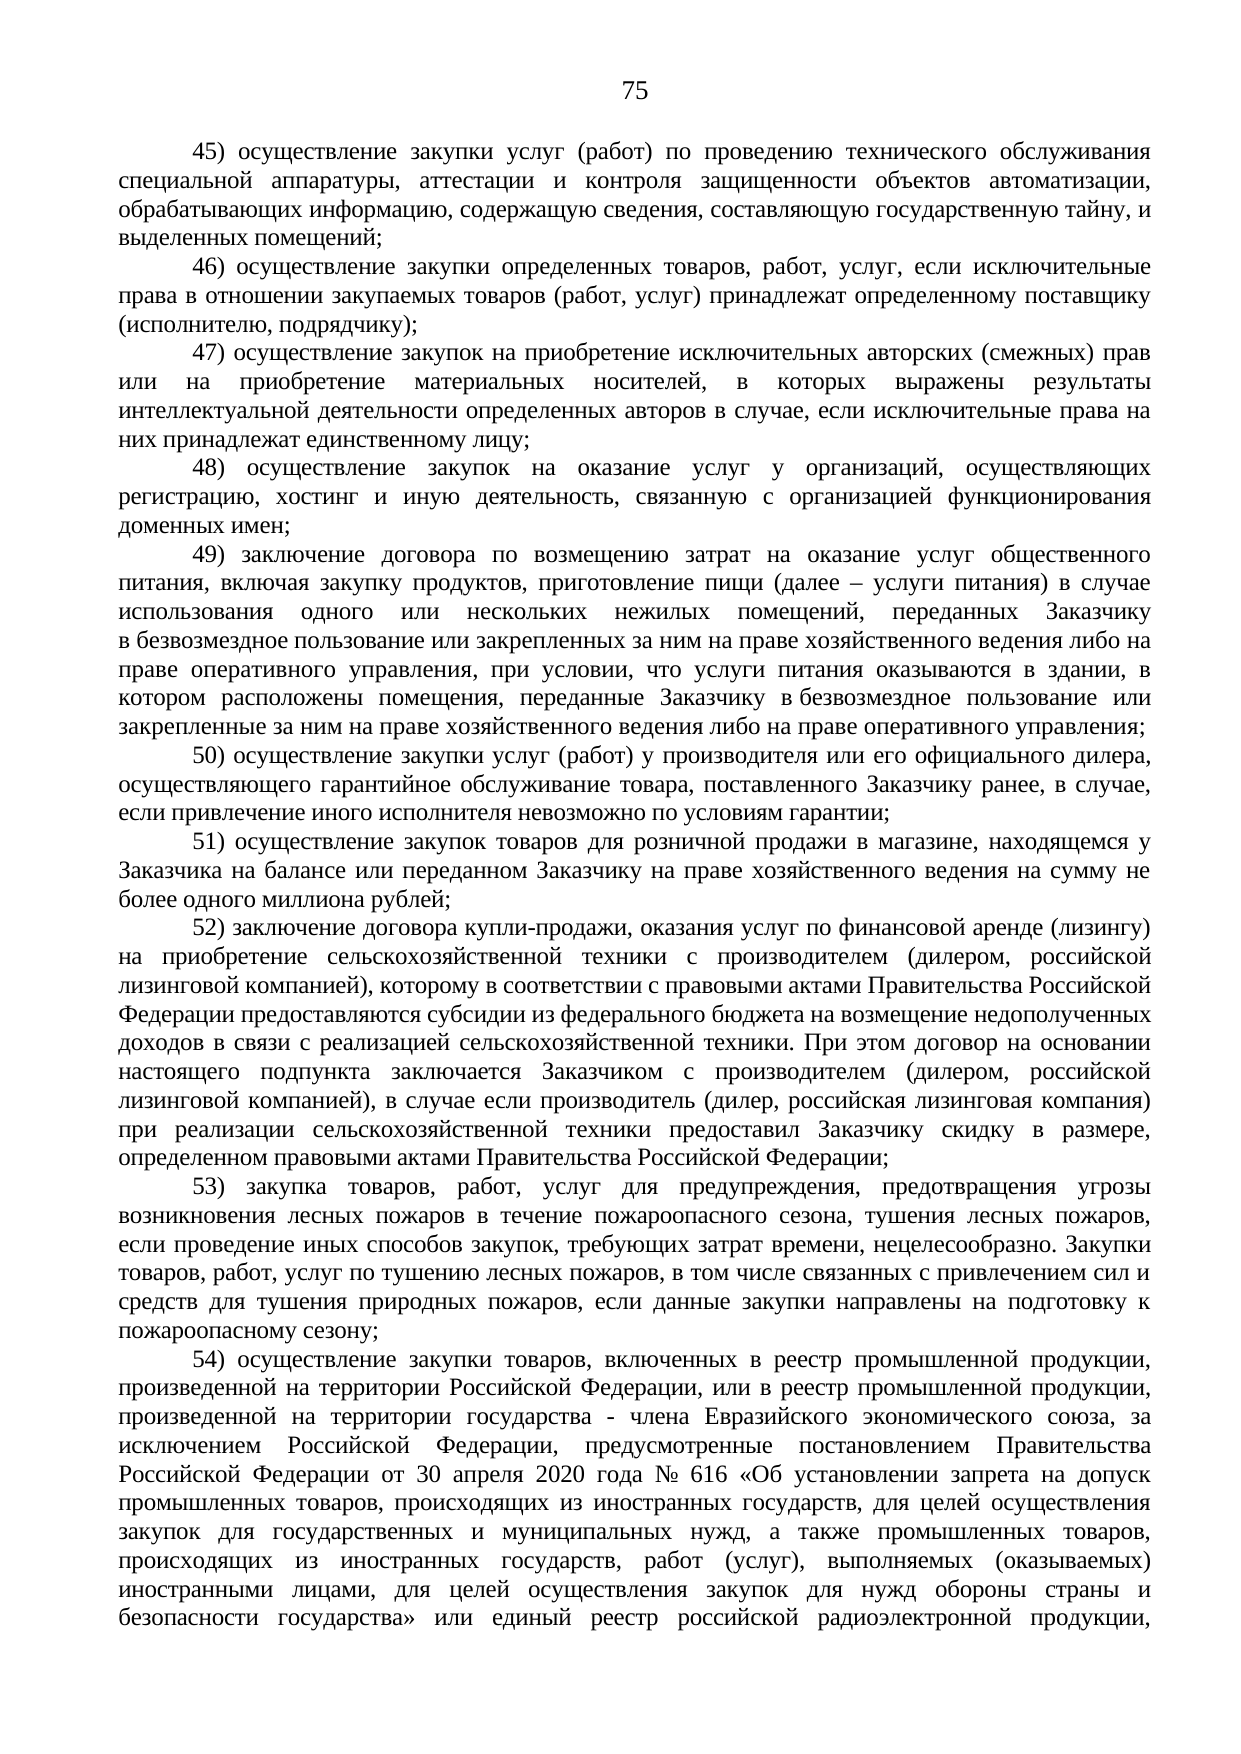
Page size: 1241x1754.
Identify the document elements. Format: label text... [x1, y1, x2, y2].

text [118, 1344, 1152, 1631]
text 50) осуществление закупки услуг (работ) у производителя или его официального дилера, осуществляющего гарантийное обслуживание товара, поставленного Заказчику ранее, в случае, если привлечение иного исполнителя невозможно по условиям гарантии; [118, 740, 1152, 826]
text 47) осуществление закупок на приобретение исключительных авторских (смежных) прав или на приобретение материальных носителей, в которых выражены результаты интеллектуальной деятельности определенных авторов в случае, если исключительные права на них принадлежат единственному лицу; [118, 337, 1152, 452]
text 49) заключение договора по возмещению затрат на оказание услуг общественного питания, включая закупку продуктов, приготовление пищи (далее – услуги питания) в случае использования одного или нескольких нежилых помещений, переданных Заказчику в безвозмездное пользование или закрепленных за ним на праве хозяйственного ведения либо на праве оперативного управления, при условии, что услуги питания оказываются в здании, в котором расположены помещения, переданные Заказчику в безвозмездное пользование или закрепленные за ним на праве хозяйственного ведения либо на праве оперативного управления; [118, 539, 1152, 740]
text 51) осуществление закупок товаров для розничной продажи в магазине, находящемся у Заказчика на балансе или переданном Заказчику на праве хозяйственного ведения на сумму не более одного миллиона рублей; [118, 826, 1152, 912]
text 53) закупка товаров, работ, услуг для предупреждения, предотвращения угрозы возникновения лесных пожаров в течение пожароопасного сезона, тушения лесных пожаров, если проведение иных способов закупок, требующих затрат времени, нецелесообразно. Закупки товаров, работ, услуг по тушению лесных пожаров, в том числе связанных с привлечением сил и средств для тушения природных пожаров, если данные закупки направлены на подготовку к пожароопасному сезону; [118, 1171, 1152, 1344]
text 46) осуществление закупки определенных товаров, работ, услуг, если исключительные права в отношении закупаемых товаров (работ, услуг) принадлежат определенному поставщику (исполнителю, подрядчику); [118, 251, 1152, 337]
text 45) осуществление закупки услуг (работ) по проведению технического обслуживания специальной аппаратуры, аттестации и контроля защищенности объектов автоматизации, обрабатывающих информацию, содержащую сведения, составляющую государственную тайну, и выделенных помещений; [118, 136, 1152, 251]
text 48) осуществление закупок на оказание услуг у организаций, осуществляющих регистрацию, хостинг и иную деятельность, связанную с организацией функционирования доменных имен; [118, 452, 1152, 539]
text 52) заключение договора купли-продажи, оказания услуг по финансовой аренде (лизингу) на приобретение сельскохозяйственной техники с производителем (дилером, российской лизинговой компанией), которому в соответствии с правовыми актами Правительства Российской Федерации предоставляются субсидии из федерального бюджета на возмещение недополученных доходов в связи с реализацией сельскохозяйственной техники. При этом договор на основании настоящего подпункта заключается Заказчиком с производителем (дилером, российской лизинговой компанией), в случае если производитель (дилер, российская лизинговая компания) при реализации сельскохозяйственной техники предоставил Заказчику скидку в размере, определенном правовыми актами Правительства Российской Федерации; [118, 912, 1152, 1171]
